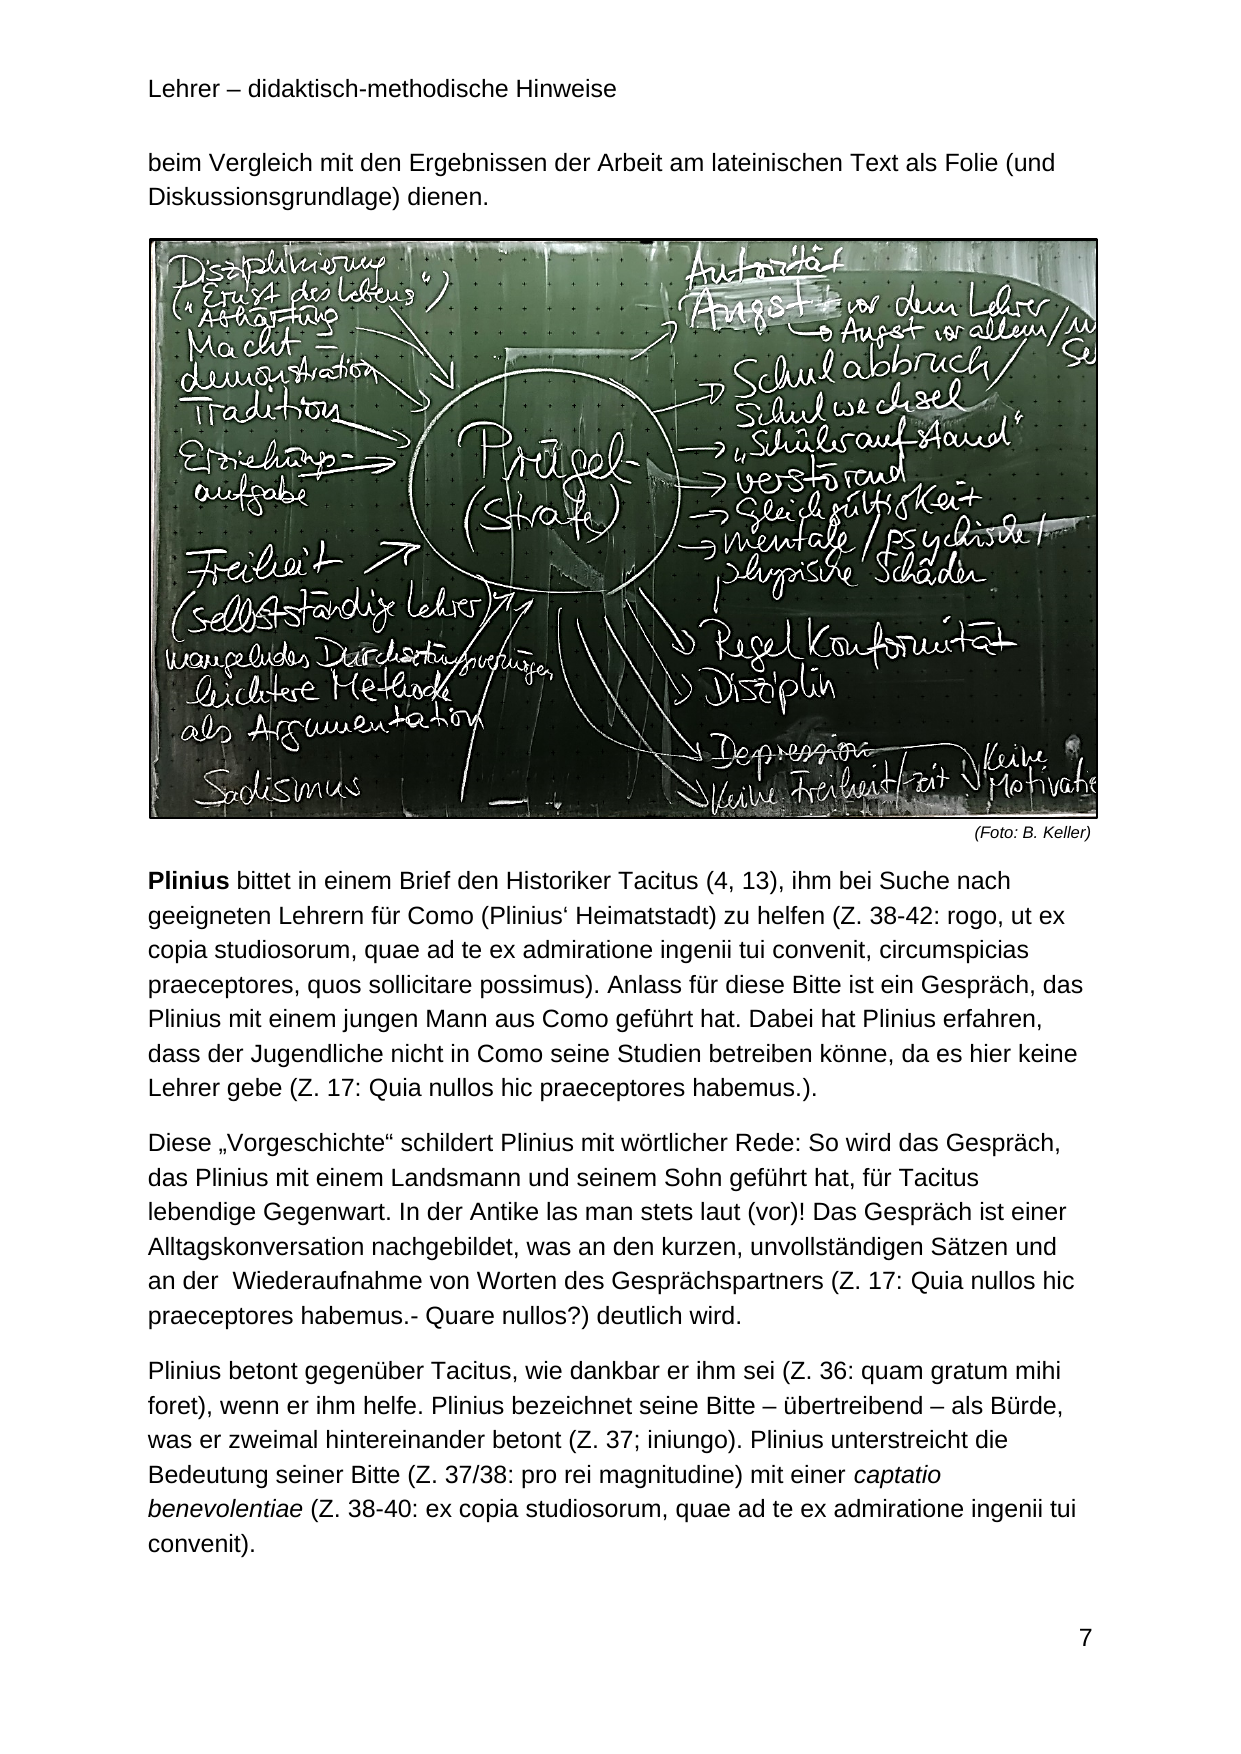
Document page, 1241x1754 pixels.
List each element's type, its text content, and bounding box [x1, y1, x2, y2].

picture [151, 241, 1096, 817]
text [148, 148, 1093, 211]
text Diese „Vorgeschichte“ schildert Plinius mit wörtlicher Rede: So wird das Gespräch, das Plinius mit einem Landsmann und seinem Sohn geführt hat, für Tacitus lebendige Gegenwart. In der Antike las man stets laut (vor)! Das Gespräch ist einer Alltagskonversation nachgebildet, was an den kurzen, unvollständigen Sätzen und an der Wiederaufnahme von Worten des Gesprächspartners (Z. 17: Quia nullos hic praeceptores habemus.- Quare nullos?) deutlich wird. [148, 1128, 1093, 1329]
text Plinius betont gegenüber Tacitus, wie dankbar er ihm sei (Z. 36: quam gratum mihi foret), wenn er ihm helfe. Plinius bezeichnet seine Bitte – übertreibend – als Bürde, was er zweimal hintereinander betont (Z. 37; iniungo). Plinius unterstreicht die Bedeutung seiner Bitte (Z. 37/38: pro rei magnitudine) mit einer captatio benevolentiae (Z. 38-40: ex copia studiosorum, quae ad te ex admiratione ingenii tui convenit). [148, 1356, 1093, 1557]
text Plinius bittet in einem Brief den Historiker Tacitus (4, 13), ihm bei Suche nach geeigneten Lehrern für Como (Plinius‘ Heimatstadt) zu helfen (Z. 38-42: rogo, ut ex copia studiosorum, quae ad te ex admiratione ingenii tui convenit, circumspicias praeceptores, quos sollicitare possimus). Anlass für diese Bitte ist ein Gespräch, das Plinius mit einem jungen Mann aus Como geführt hat. Dabei hat Plinius erfahren, dass der Jugendliche nicht in Como seine Studien betreiben könne, da es hier keine Lehrer gebe (Z. 17: Quia nullos hic praeceptores habemus.). [148, 866, 1093, 1102]
